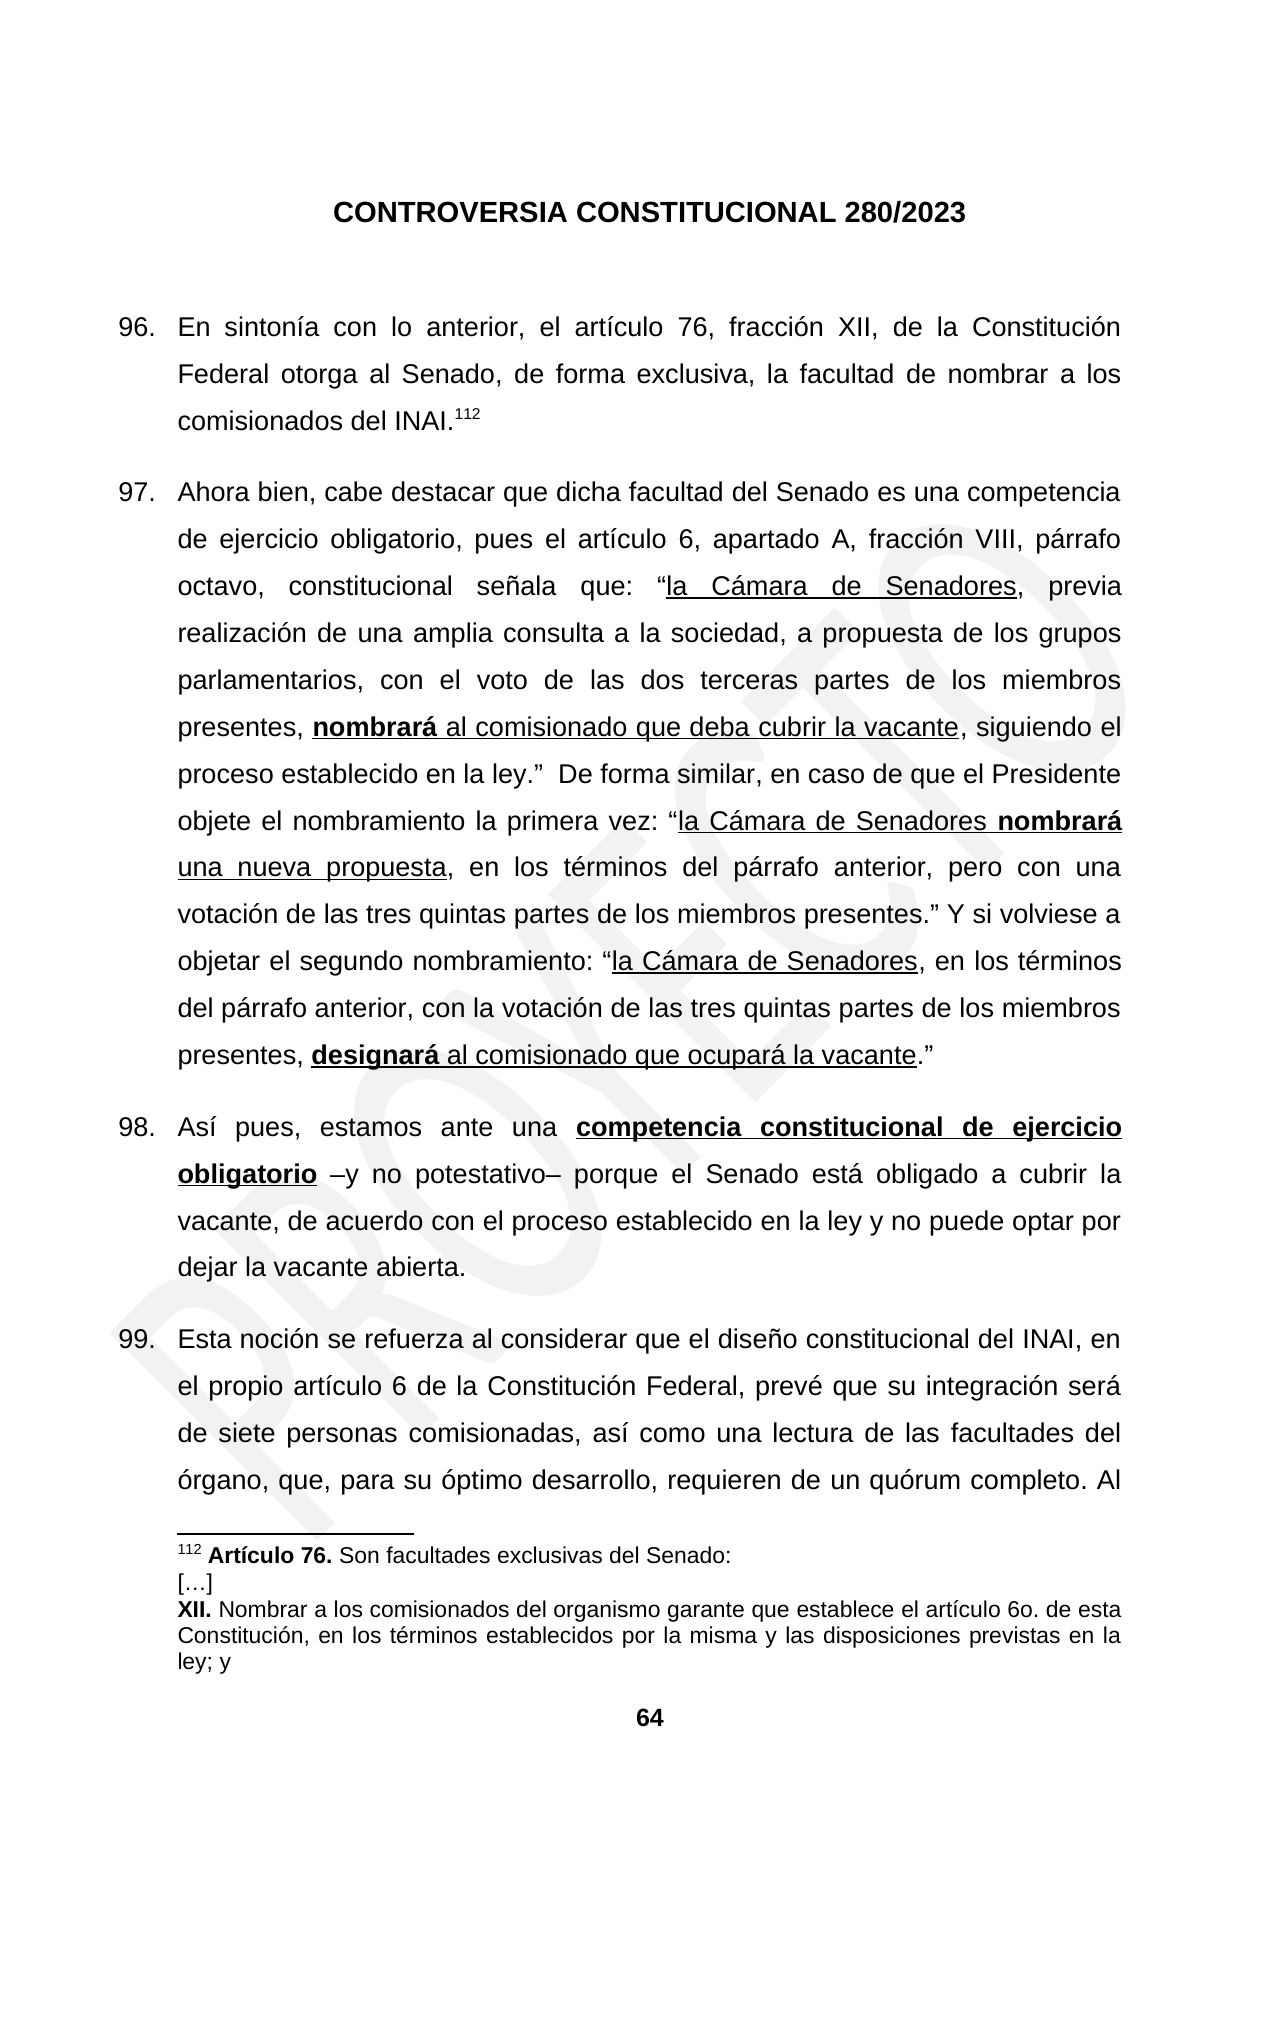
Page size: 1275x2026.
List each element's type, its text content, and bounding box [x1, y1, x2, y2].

list Ahora bien, cabe destacar que dicha facultad del Senado es una competencia de ejercicio obligatorio, pues el artículo 6, apartado A, fracción VIII, párrafo octavo, constitucional señala que: “la Cámara de Senadores, previa realización de una amplia consulta a la sociedad, a propuesta de los grupos parlamentarios, con el voto de las dos terceras partes de los miembros presentes, nombrará al comisionado que deba cubrir la vacante, siguiendo el proceso establecido en la ley.” De forma similar, en caso de que el Presidente objete el nombramiento la primera vez: “la Cámara de Senadores nombrará una nueva propuesta, en los términos del párrafo anterior, pero con una votación de las tres quintas partes de los miembros presentes.” Y si volviese a objetar el segundo nombramiento: “la Cámara de Senadores, en los términos del párrafo anterior, con la votación de las tres quintas partes de los miembros presentes, designará al comisionado que ocupará la vacante.” [118, 476, 1122, 1070]
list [118, 1323, 1122, 1495]
list Así pues, estamos ante una competencia constitucional de ejercicio obligatorio –y no potestativo– porque el Senado está obligado a cubrir la vacante, de acuerdo con el proceso establecido en la ley y no puede optar por dejar la vacante abierta. [118, 1111, 1122, 1283]
list En sintonía con lo anterior, el artículo 76, fracción XII, de la Constitución Federal otorga al Senado, de forma exclusiva, la facultad de nombrar a los comisionados del INAI. [118, 311, 1122, 436]
